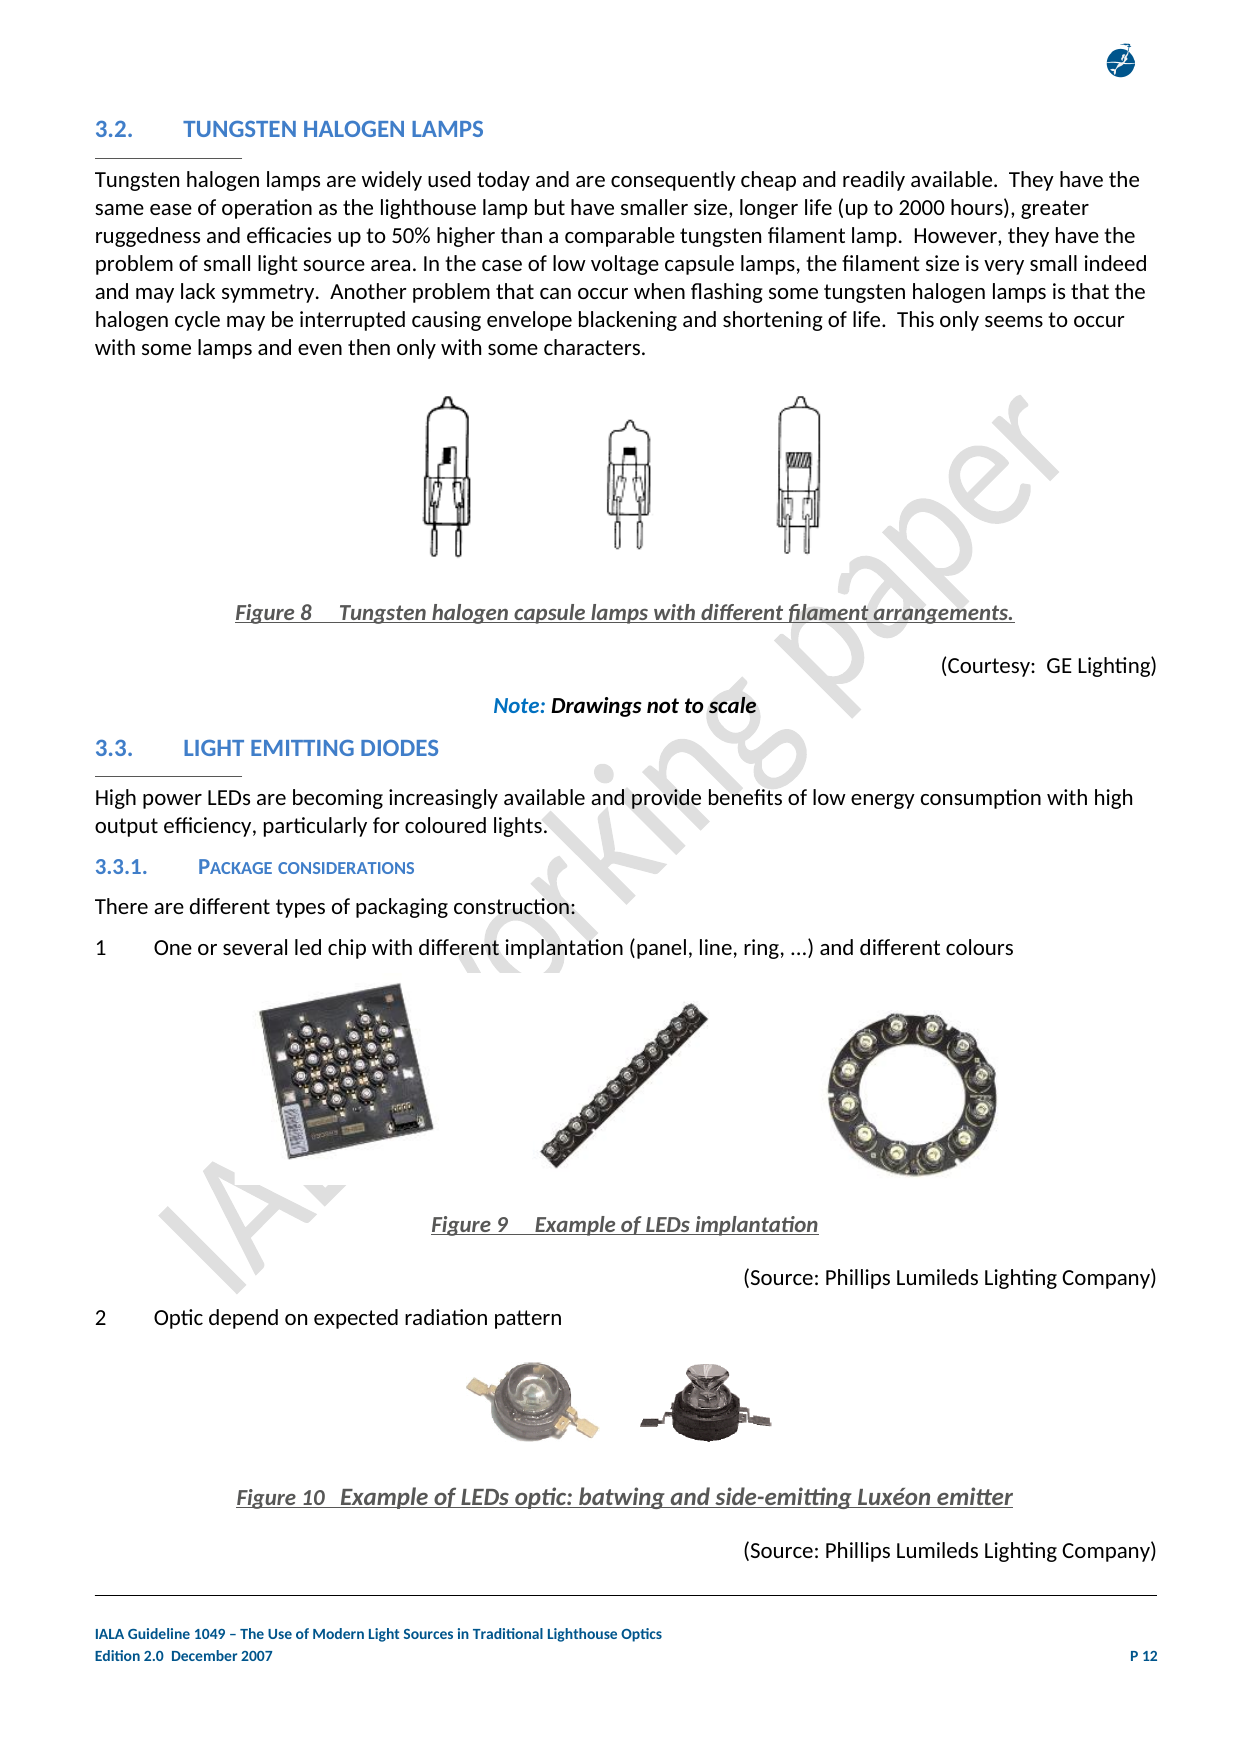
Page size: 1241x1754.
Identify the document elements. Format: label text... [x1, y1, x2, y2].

picture [1075, 0, 1194, 112]
picture [234, 973, 1018, 1185]
list One or several led chip with different implantation (panel, line, ring, ...) and different colours [94, 933, 1157, 961]
text High power LEDs are becoming increasingly available and provide benefits of low energy consumption with high output efficiency, particularly for coloured lights. [94, 783, 1157, 839]
subtitle Light Emitting Diodes [94, 732, 1157, 762]
text (Source: Phillips Lumileds Lighting Company) [94, 1536, 1157, 1564]
list Optic depend on expected radiation pattern [94, 1303, 1157, 1331]
text Example of LEDs implantation [94, 1210, 1157, 1238]
text Example of LEDs optic: batwing and side-emitting Luxéon emitter [94, 1481, 1157, 1511]
text Tungsten halogen capsule lamps with different filament arrangements. [94, 598, 1157, 626]
text (Source: Phillips Lumileds Lighting Company) [94, 1263, 1157, 1291]
text Tungsten halogen lamps are widely used today and are consequently cheap and readily available. They have the same ease of operation as the lighthouse lamp but have smaller size, longer life (up to 2000 hours), greater ruggedness and efficacies up to 50% higher than a comparable tungsten filament lamp. However, they have the problem of small light source area. In the case of low voltage capsule lamps, the filament size is very small indeed and may lack symmetry. Another problem that can occur when flashing some tungsten halogen lamps is that the halogen cycle may be interrupted causing envelope blackening and shortening of life. This only seems to occur with some lamps and even then only with some characters. [94, 165, 1157, 361]
text Note: Drawings not to scale [94, 691, 1157, 719]
text (Courtesy: GE Lighting) [94, 651, 1157, 679]
text There are different types of packaging construction: [94, 892, 1157, 920]
subtitle Package considerations [94, 852, 1157, 880]
subtitle Tungsten Halogen Lamps [94, 113, 1157, 144]
picture [402, 373, 850, 573]
